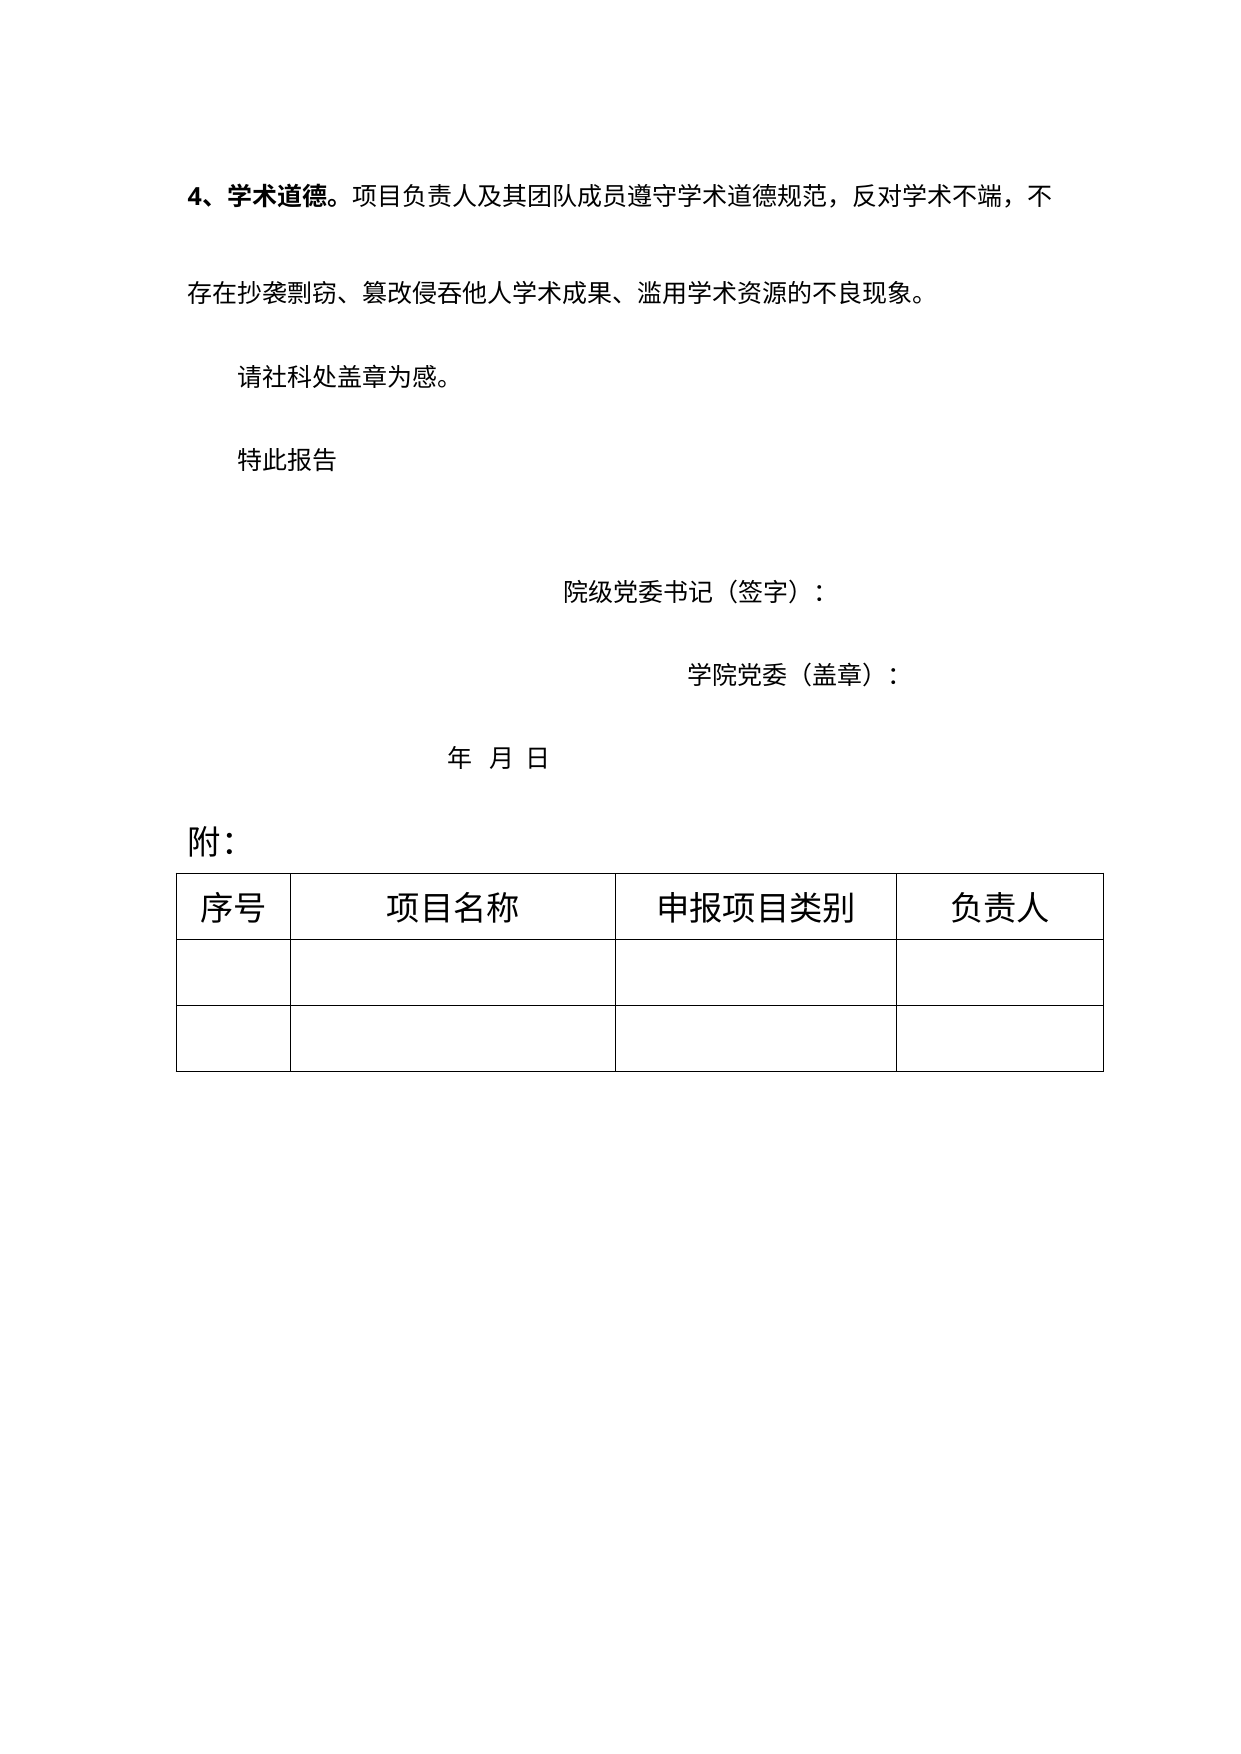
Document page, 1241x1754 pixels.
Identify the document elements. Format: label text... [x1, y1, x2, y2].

text 特此报告 [187, 426, 1053, 491]
table_cell [897, 940, 1103, 1005]
table_cell [177, 940, 290, 1005]
text 请社科处盖章为感。 [187, 343, 1053, 408]
table_header 申报项目类别 [616, 874, 896, 939]
table_cell [291, 1006, 615, 1071]
text 院级党委书记（签字）： [187, 558, 1053, 623]
text 年 月 日 [187, 724, 1053, 789]
text 4、学术道德。项目负责人及其团队成员遵守学术道德规范，反对学术不端，不存在抄袭剽窃、篡改侵吞他人学术成果、滥用学术资源的不良现象。 [187, 162, 1053, 324]
table_header 项目名称 [291, 874, 615, 939]
table_header 序号 [177, 874, 290, 939]
table_cell [897, 1006, 1103, 1071]
table_cell [616, 940, 896, 1005]
table_cell [616, 1006, 896, 1071]
text 学院党委（盖章）： [187, 641, 1053, 706]
text 附： [187, 808, 1053, 873]
table_cell [177, 1006, 290, 1071]
table_cell [291, 940, 615, 1005]
table_header 负责人 [897, 874, 1103, 939]
